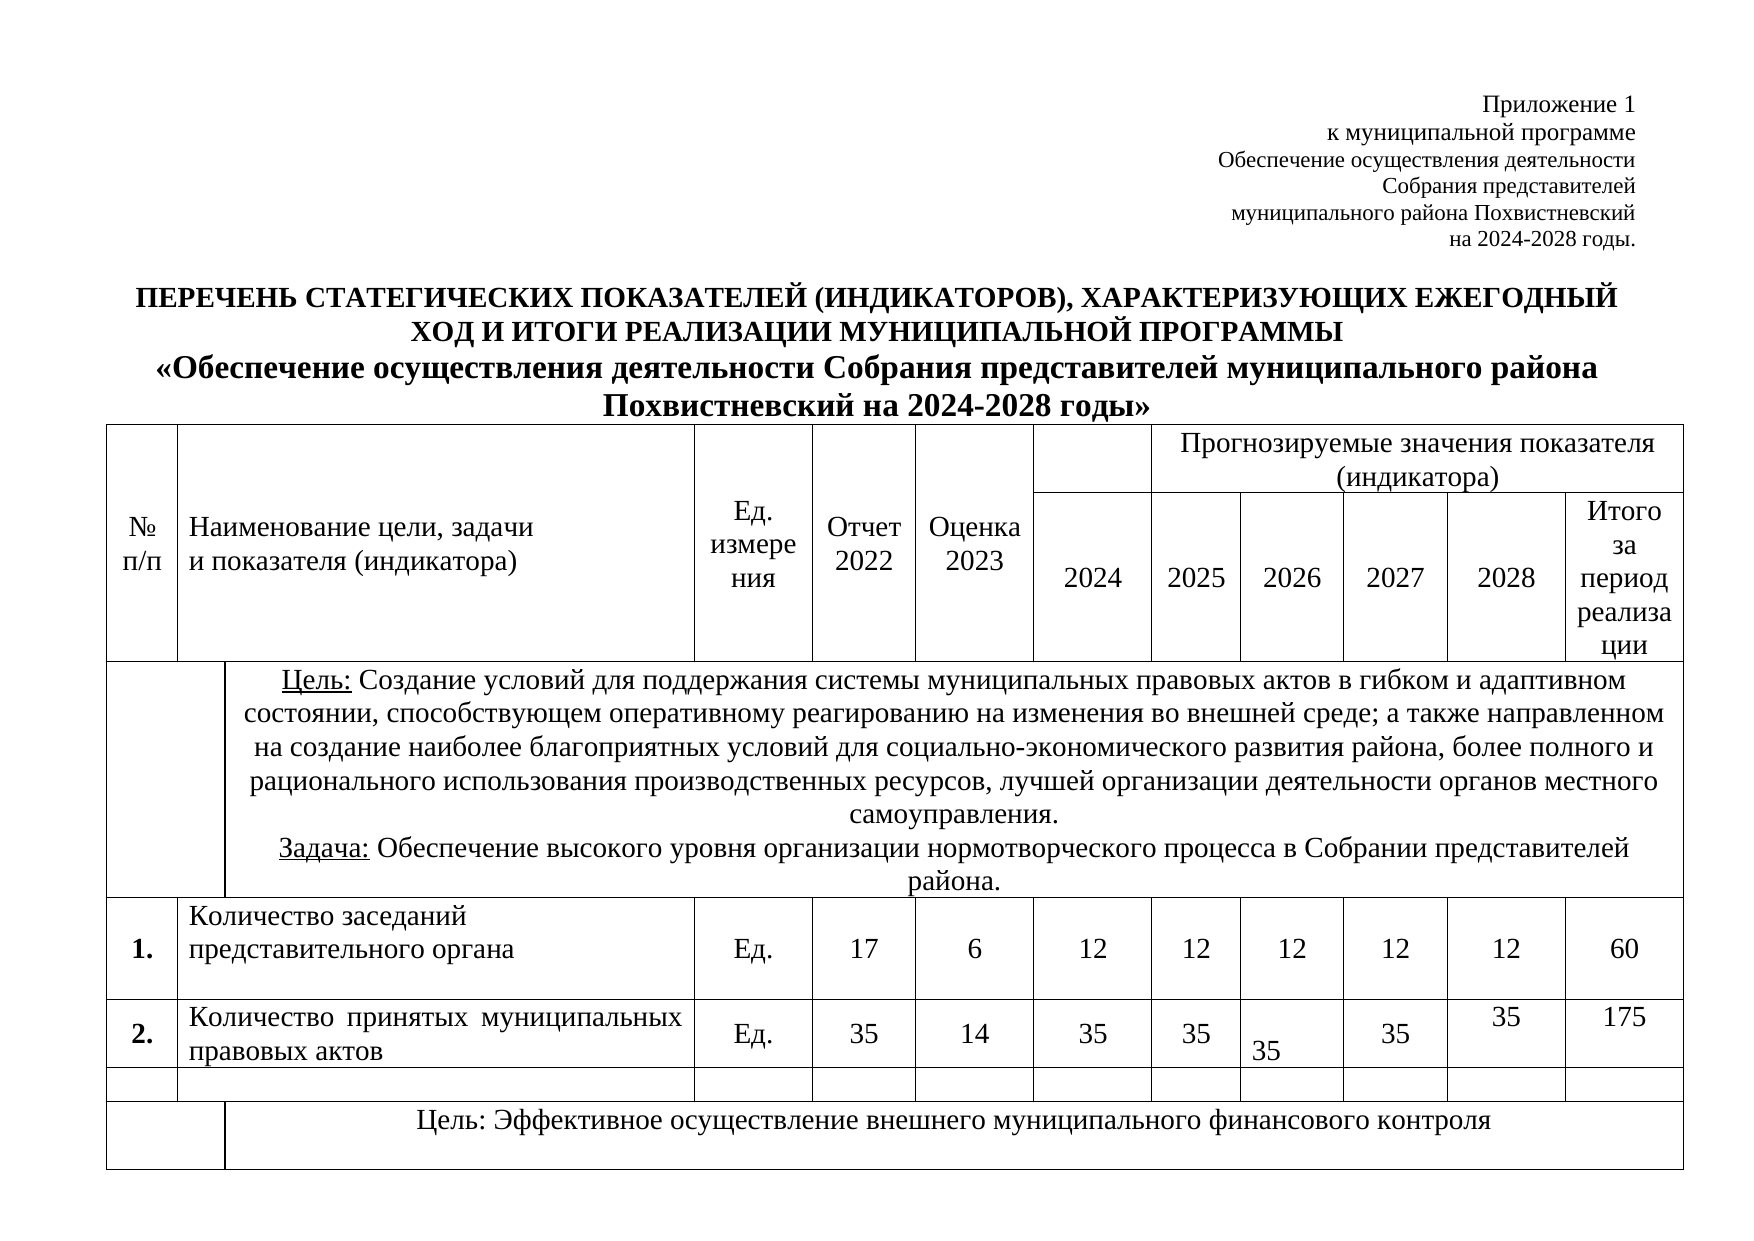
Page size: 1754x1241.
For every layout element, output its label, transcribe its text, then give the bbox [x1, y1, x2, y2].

table_header Оценка2023 [916, 425, 1033, 661]
table_cell [178, 1068, 694, 1101]
text Приложение 1 [118, 89, 1636, 117]
table_cell 35 [1448, 1000, 1565, 1067]
text муниципального района Похвистневский [118, 199, 1636, 225]
text «Обеспечение осуществления деятельности Собрания представителей муниципального района Похвистневский на 2024-2028 годы» [118, 347, 1636, 424]
table_cell 1. [107, 898, 177, 998]
table_cell 2027 [1344, 493, 1447, 661]
text к муниципальной программе [1077, 117, 1636, 146]
table_header [1034, 425, 1151, 492]
table_cell 17 [813, 898, 915, 998]
table_cell 2028 [1448, 493, 1565, 661]
table_cell [1152, 1068, 1240, 1101]
table_header Отчет 2022 [813, 425, 915, 661]
table_cell 12 [1448, 898, 1565, 998]
table_cell Количество принятых муниципальных правовых актов [178, 1000, 694, 1067]
table_cell Цель: Эффективное осуществление внешнего муниципального финансового контроля [226, 1102, 1683, 1169]
table_cell 35 [1152, 1000, 1240, 1067]
table_cell [1344, 1068, 1447, 1101]
table_cell Ед. [695, 898, 812, 998]
table_cell 2026 [1241, 493, 1343, 661]
table_cell 2025 [1152, 493, 1240, 661]
table_header Наименование цели, задачи и показателя (индикатора) [178, 425, 694, 661]
table_cell 12 [1034, 898, 1151, 998]
table_header Ед. измерения [695, 425, 812, 661]
table_cell Ед. [695, 1000, 812, 1067]
table_cell [1448, 1068, 1565, 1101]
table_header № п/п [107, 425, 177, 661]
table_cell 12 [1344, 898, 1447, 998]
table_cell [813, 1068, 915, 1101]
table_cell 35 [1034, 1000, 1151, 1067]
table_header Прогнозируемые значения показателя (индикатора) [1152, 425, 1683, 492]
table_cell 175 [1566, 1000, 1683, 1067]
table_cell [1241, 1068, 1343, 1101]
text ПЕРЕЧЕНЬ СТАТЕГИЧЕСКИХ ПОКАЗАТЕЛЕЙ (ИНДИКАТОРОВ), ХАРАКТЕРИЗУЮЩИХ ЕЖЕГОДНЫЙ ХОД И ИТОГИ РЕАЛИЗАЦИИ МУНИЦИПАЛЬНОЙ ПРОГРАММЫ [118, 280, 1636, 347]
table_cell Цель: Создание условий для поддержания системы муниципальных правовых актов в гибком и адаптивном состоянии, способствующем оперативному реагированию на изменения во внешней среде; а также направленном на создание наиболее благоприятных условий для социально-экономического развития района, более полного и рационального использования производственных ресурсов, лучшей организации деятельности органов местного самоуправления. Задача: Обеспечение высокого уровня организации нормотворческого процесса в Собрании представителей района. [226, 662, 1683, 897]
table_cell Итого за период реализации [1566, 493, 1683, 661]
table_cell 60 [1566, 898, 1683, 998]
text Собрания представителей [118, 172, 1636, 199]
table_cell 2. [107, 1000, 177, 1067]
table_cell 35 [1241, 1000, 1343, 1067]
table_cell [107, 662, 224, 897]
table_cell 14 [916, 1000, 1033, 1067]
table_cell 12 [1241, 898, 1343, 998]
table_cell [1566, 1068, 1683, 1101]
text на 2024-2028 годы. [118, 225, 1636, 252]
table_cell [107, 1068, 177, 1101]
table_cell [1034, 1068, 1151, 1101]
table_cell [916, 1068, 1033, 1101]
table_cell 6 [916, 898, 1033, 998]
table_cell [695, 1068, 812, 1101]
table_cell 35 [813, 1000, 915, 1067]
table_cell Количество заседаний представительного органа [178, 898, 694, 998]
table_cell 12 [1152, 898, 1240, 998]
text Обеспечение осуществления деятельности [118, 146, 1636, 172]
table_cell 2024 [1034, 493, 1151, 661]
table_cell 35 [1344, 1000, 1447, 1067]
table_cell [107, 1102, 224, 1169]
